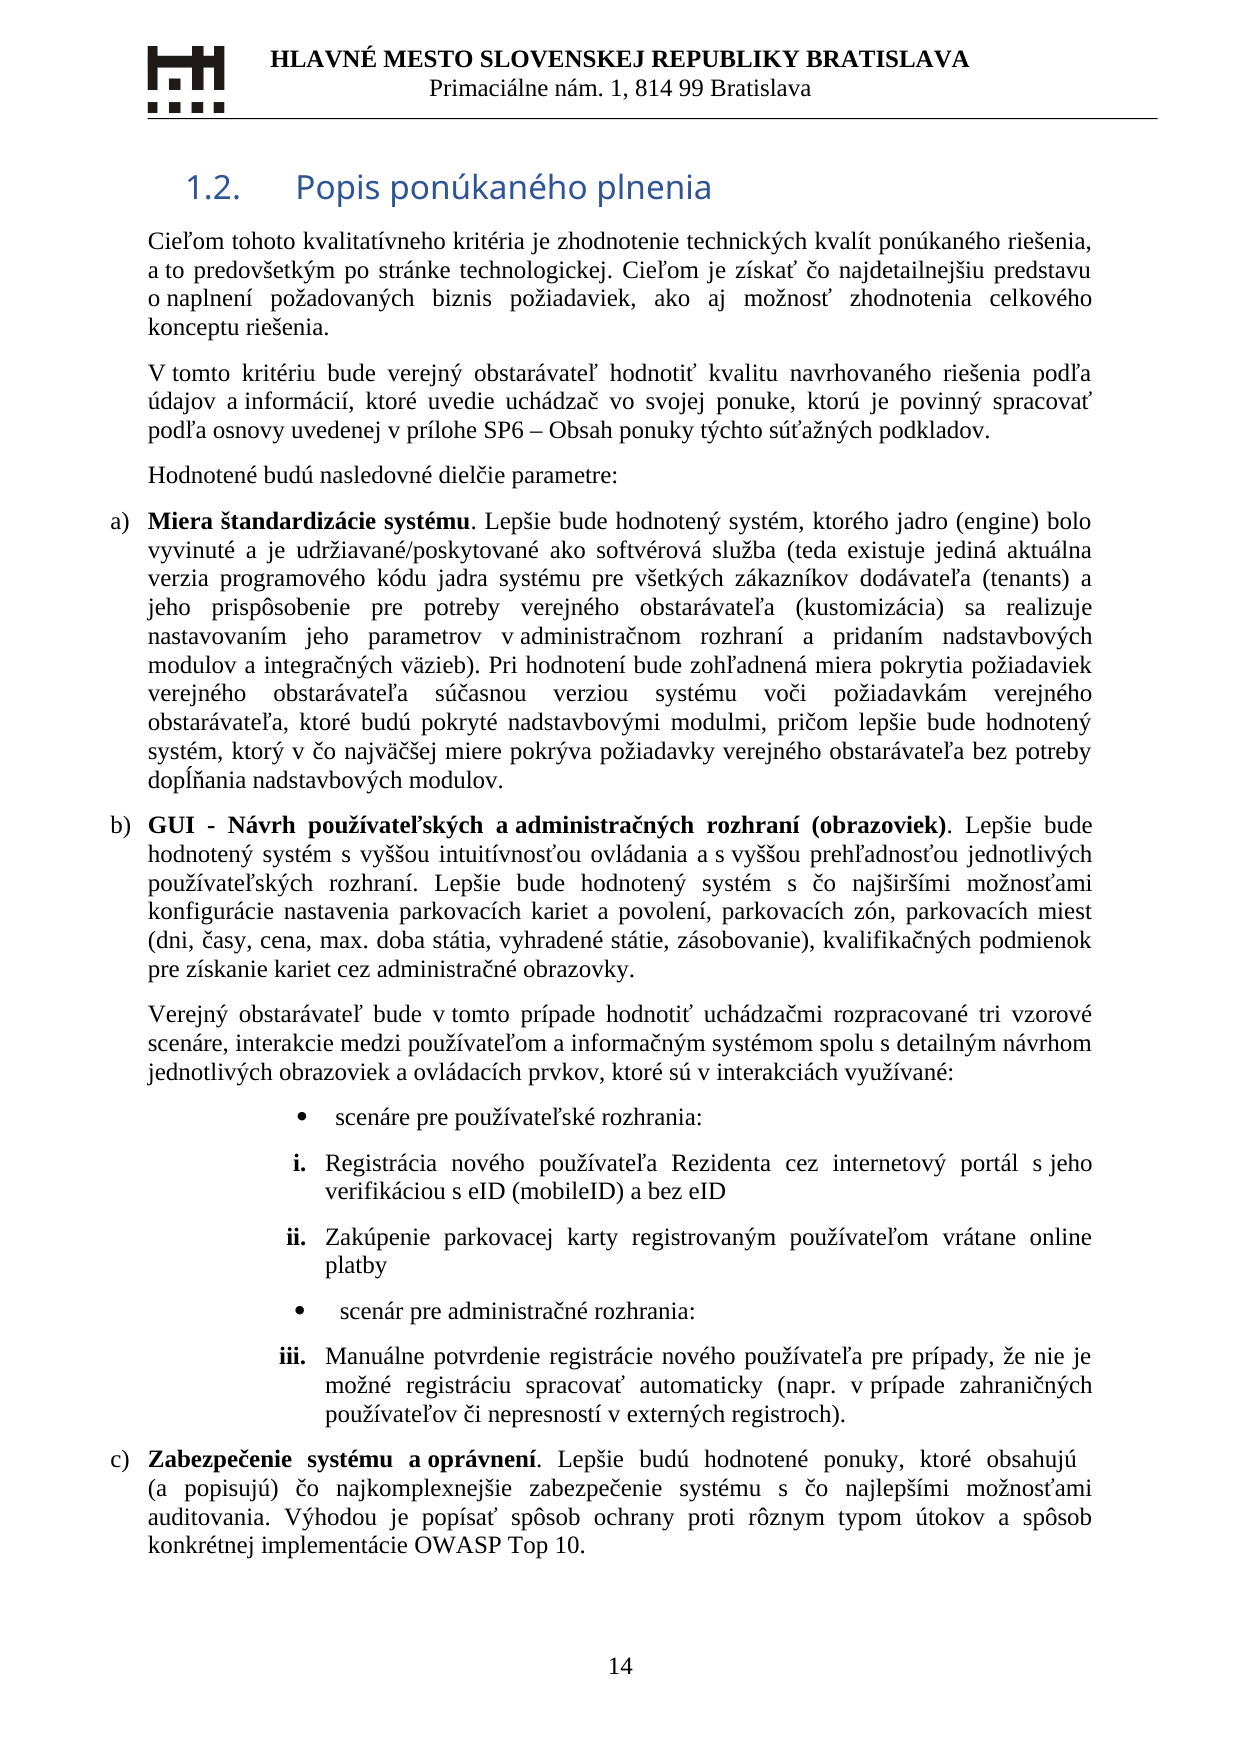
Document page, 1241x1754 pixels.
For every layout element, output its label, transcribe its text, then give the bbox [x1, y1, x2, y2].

list Zakúpenie parkovacej karty registrovaným používateľom vrátane online platby [306, 1222, 1093, 1279]
list Manuálne potvrdenie registrácie nového používateľa pre prípady, že nie je možné registráciu spracovať automaticky (napr. v prípade zahraničných používateľov či nepresností v externých registroch). [306, 1341, 1093, 1428]
text Hodnotené budú nasledovné dielčie parametre: [148, 461, 1093, 489]
list Verejný obstarávateľ bude v tomto prípade hodnotiť uchádzačmi rozpracované tri vzorové scenáre, interakcie medzi používateľom a informačným systémom spolu s detailným návrhom jednotlivých obrazoviek a ovládacích prvkov, ktoré sú v interakciách využívané: [148, 999, 1093, 1086]
list Miera štandardizácie systému. Lepšie bude hodnotený systém, ktorého jadro (engine) bolo vyvinuté a je udržiavané/poskytované ako softvérová služba (teda existuje jediná aktuálna verzia programového kódu jadra systému pre všetkých zákazníkov dodávateľa (tenants) a jeho prispôsobenie pre potreby verejného obstarávateľa (kustomizácia) sa realizuje nastavovaním jeho parametrov v administračnom rozhraní a pridaním nadstavbových modulov a integračných väzieb). Pri hodnotení bude zohľadnená miera pokrytia požiadaviek verejného obstarávateľa súčasnou verziou systému voči požiadavkám verejného obstarávateľa, ktoré budú pokryté nadstavbovými modulmi, pričom lepšie bude hodnotený systém, ktorý v čo najväčšej miere pokrýva požiadavky verejného obstarávateľa bez potreby dopĺňania nadstavbových modulov. [110, 506, 1093, 793]
picture [147, 46, 225, 113]
text Cieľom tohoto kvalitatívneho kritéria je zhodnotenie technických kvalít ponúkaného riešenia, a to predovšetkým po stránke technologickej. Cieľom je získať čo najdetailnejšiu predstavu o naplnení požadovaných biznis požiadaviek, ako aj možnosť zhodnotenia celkového konceptu riešenia. [148, 226, 1093, 341]
list scenáre pre používateľské rozhrania: [298, 1102, 1093, 1131]
list Registrácia nového používateľa Rezidenta cez internetový portál s jeho verifikáciou s eID (mobileID) a bez eID [306, 1148, 1093, 1205]
text V tomto kritériu bude verejný obstarávateľ hodnotiť kvalitu navrhovaného riešenia podľa údajov a informácií, ktoré uvedie uchádzač vo svojej ponuke, ktorú je povinný spracovať podľa osnovy uvedenej v prílohe SP6 – Obsah ponuky týchto súťažných podkladov. [148, 358, 1093, 444]
subtitle Popis ponúkaného plnenia [185, 164, 1093, 209]
list Zabezpečenie systému a oprávnení. Lepšie budú hodnotené ponuky, ktoré obsahujú (a popisujú) čo najkomplexnejšie zabezpečenie systému s čo najlepšími možnosťami auditovania. Výhodou je popísať spôsob ochrany proti rôznym typom útokov a spôsob konkrétnej implementácie OWASP Top 10. [110, 1444, 1093, 1559]
list scenár pre administračné rozhrania: [295, 1296, 1093, 1325]
list GUI - Návrh používateľských a administračných rozhraní (obrazoviek). Lepšie bude hodnotený systém s vyššou intuitívnosťou ovládania a s vyššou prehľadnosťou jednotlivých používateľských rozhraní. Lepšie bude hodnotený systém s čo najširšími možnosťami konfigurácie nastavenia parkovacích kariet a povolení, parkovacích zón, parkovacích miest (dni, časy, cena, max. doba státia, vyhradené státie, zásobovanie), kvalifikačných podmienok pre získanie kariet cez administračné obrazovky. [110, 810, 1093, 983]
